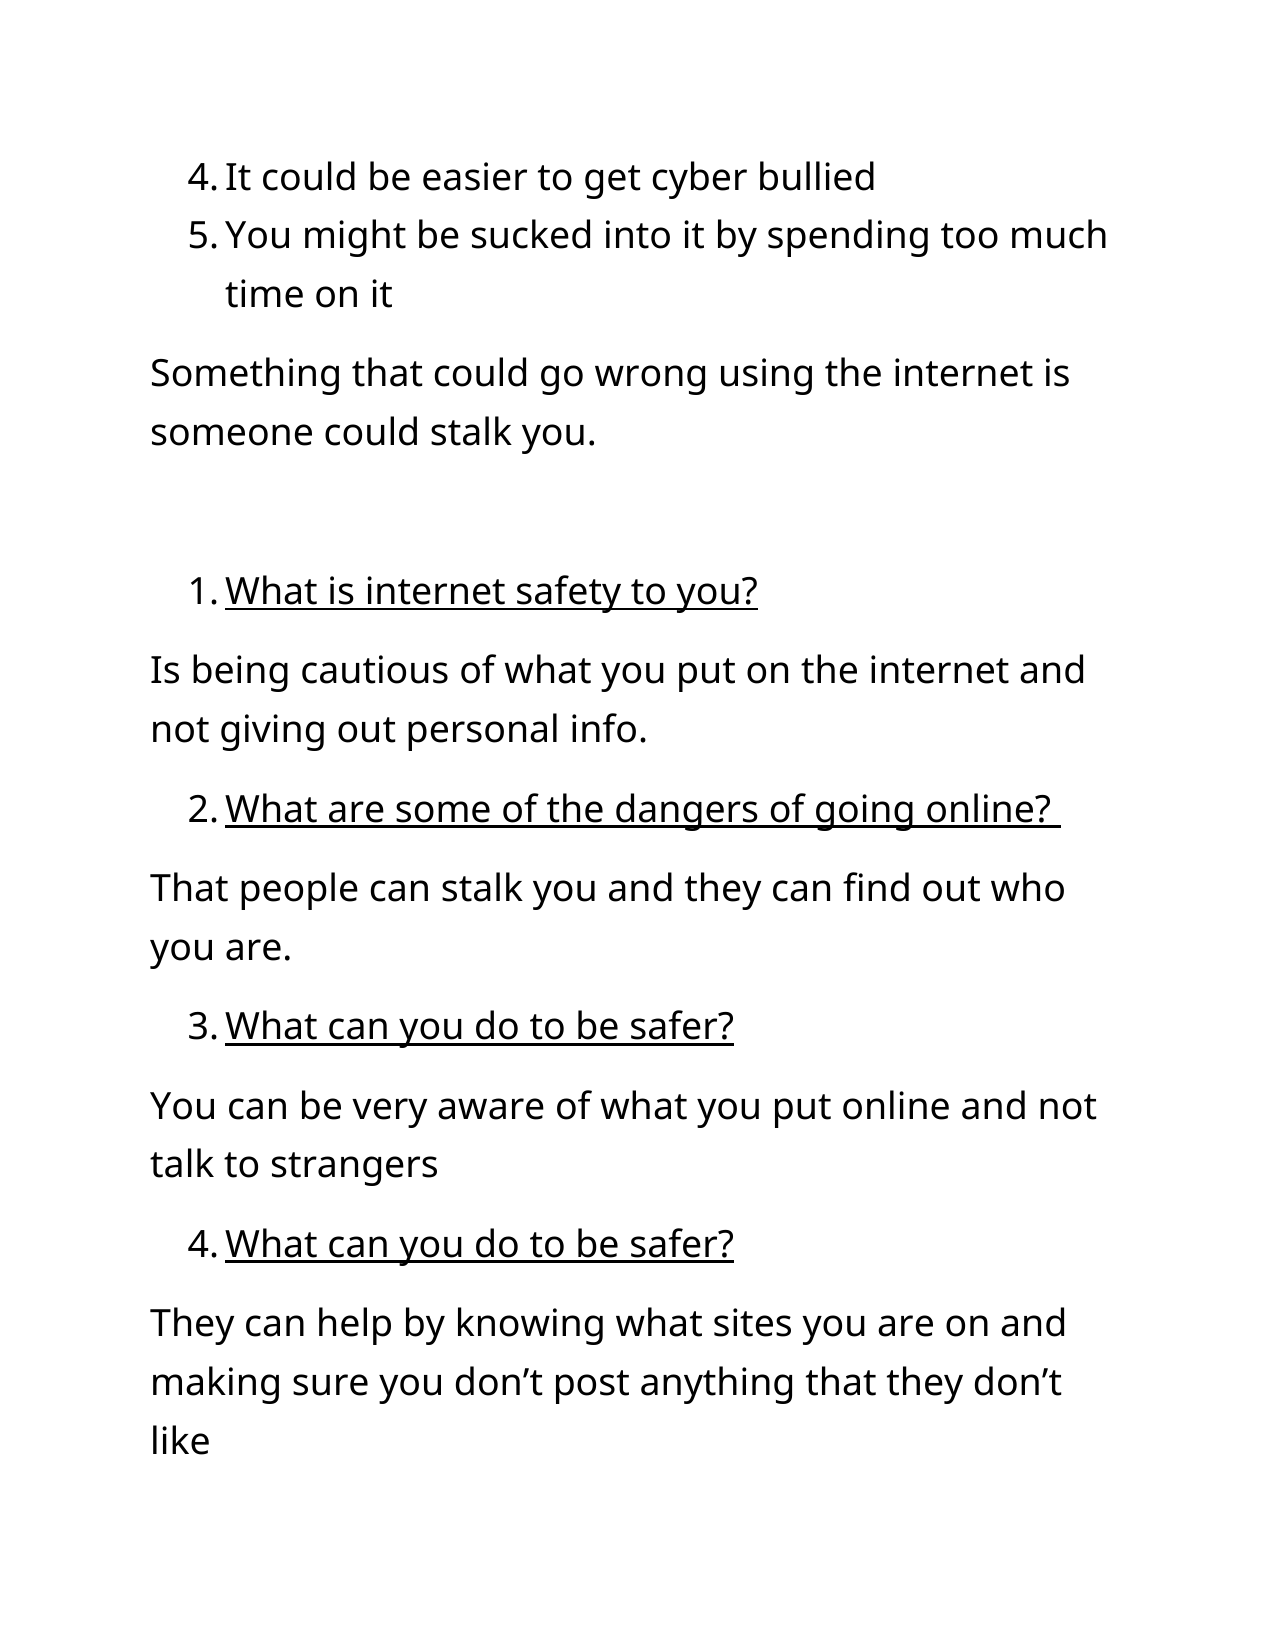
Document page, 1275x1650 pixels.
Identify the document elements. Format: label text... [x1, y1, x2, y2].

text That people can stalk you and they can find out who you are. [150, 861, 1125, 971]
text Something that could go wrong using the internet is someone could stalk you. [150, 347, 1125, 456]
text You can be very aware of what you put online and not talk to strangers [150, 1079, 1125, 1189]
list What are some of the dangers of going online? [187, 782, 1125, 833]
list You might be sucked into it by spending too much time on it [187, 209, 1125, 318]
list What can you do to be safer? [187, 1217, 1125, 1268]
list What is internet safety to you? [187, 564, 1125, 615]
text Is being cautious of what you put on the internet and not giving out personal info. [150, 644, 1125, 753]
text They can help by knowing what sites you are on and making sure you don’t post anything that they don’t like [150, 1297, 1125, 1465]
list What can you do to be safer? [187, 999, 1125, 1051]
list It could be easier to get cyber bullied [187, 150, 1125, 201]
